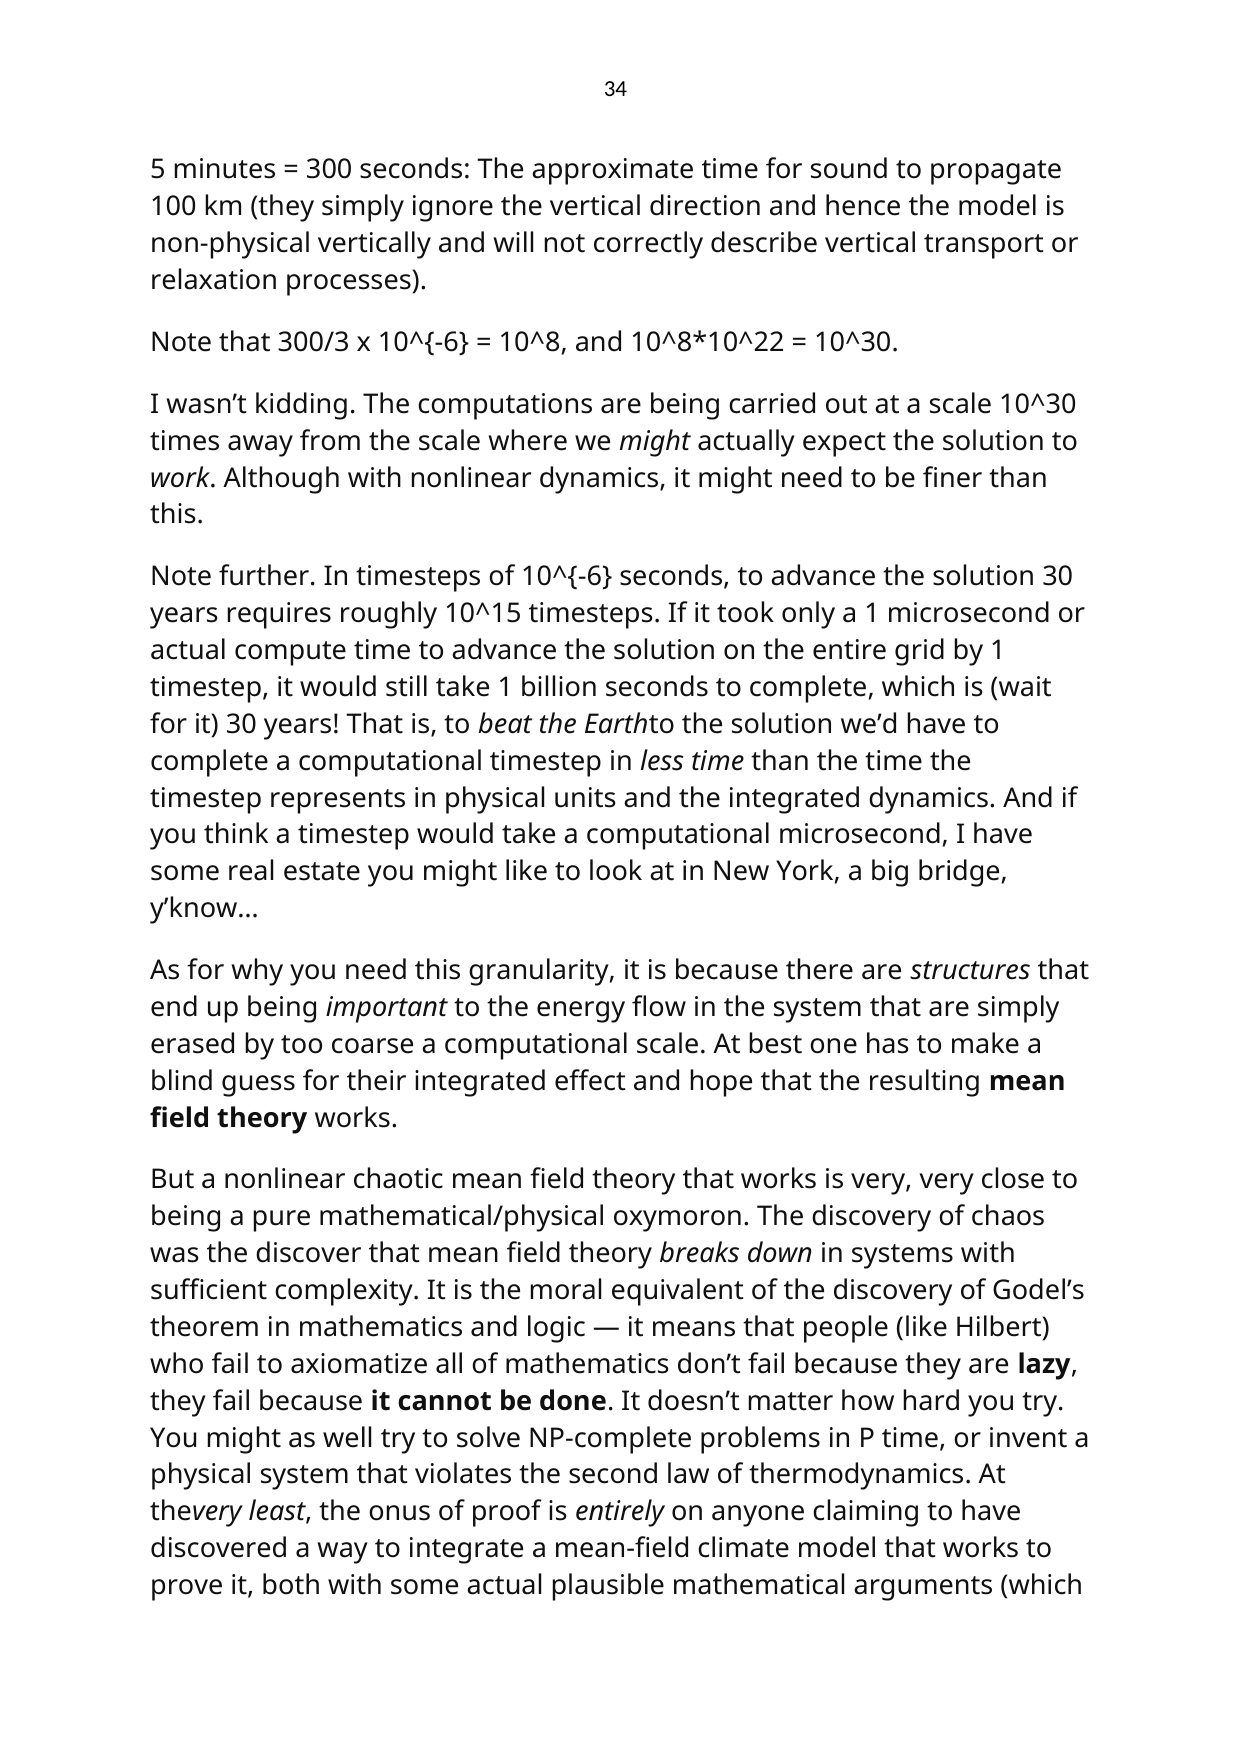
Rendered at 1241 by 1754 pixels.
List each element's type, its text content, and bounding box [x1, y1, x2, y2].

text I wasn’t kidding. The computations are being carried out at a scale 10^30 times away from the scale where we might actually expect the solution to work. Although with nonlinear dynamics, it might need to be finer than this. [150, 384, 1090, 532]
text Note further. In timesteps of 10^{-6} seconds, to advance the solution 30 years requires roughly 10^15 timesteps. If it took only a 1 microsecond or actual compute time to advance the solution on the entire grid by 1 timestep, it would still take 1 billion seconds to complete, which is (wait for it) 30 years! That is, to beat the Earthto the solution we’d have to complete a computational timestep in less time than the time the timestep represents in physical units and the integrated dynamics. And if you think a timestep would take a computational microsecond, I have some real estate you might like to look at in New York, a big bridge, y’know… [150, 557, 1090, 926]
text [150, 1160, 1090, 1602]
text As for why you need this granularity, it is because there are structures that end up being important to the energy flow in the system that are simply erased by too coarse a computational scale. At best one has to make a blind guess for their integrated effect and hope that the resulting mean field theory works. [150, 951, 1090, 1135]
text Note that 300/3 x 10^{-6} = 10^8, and 10^8*10^22 = 10^30. [150, 322, 1090, 359]
text 5 minutes = 300 seconds: The approximate time for sound to propagate 100 km (they simply ignore the vertical direction and hence the model is non-physical vertically and will not correctly describe vertical transport or relaxation processes). [150, 150, 1090, 297]
